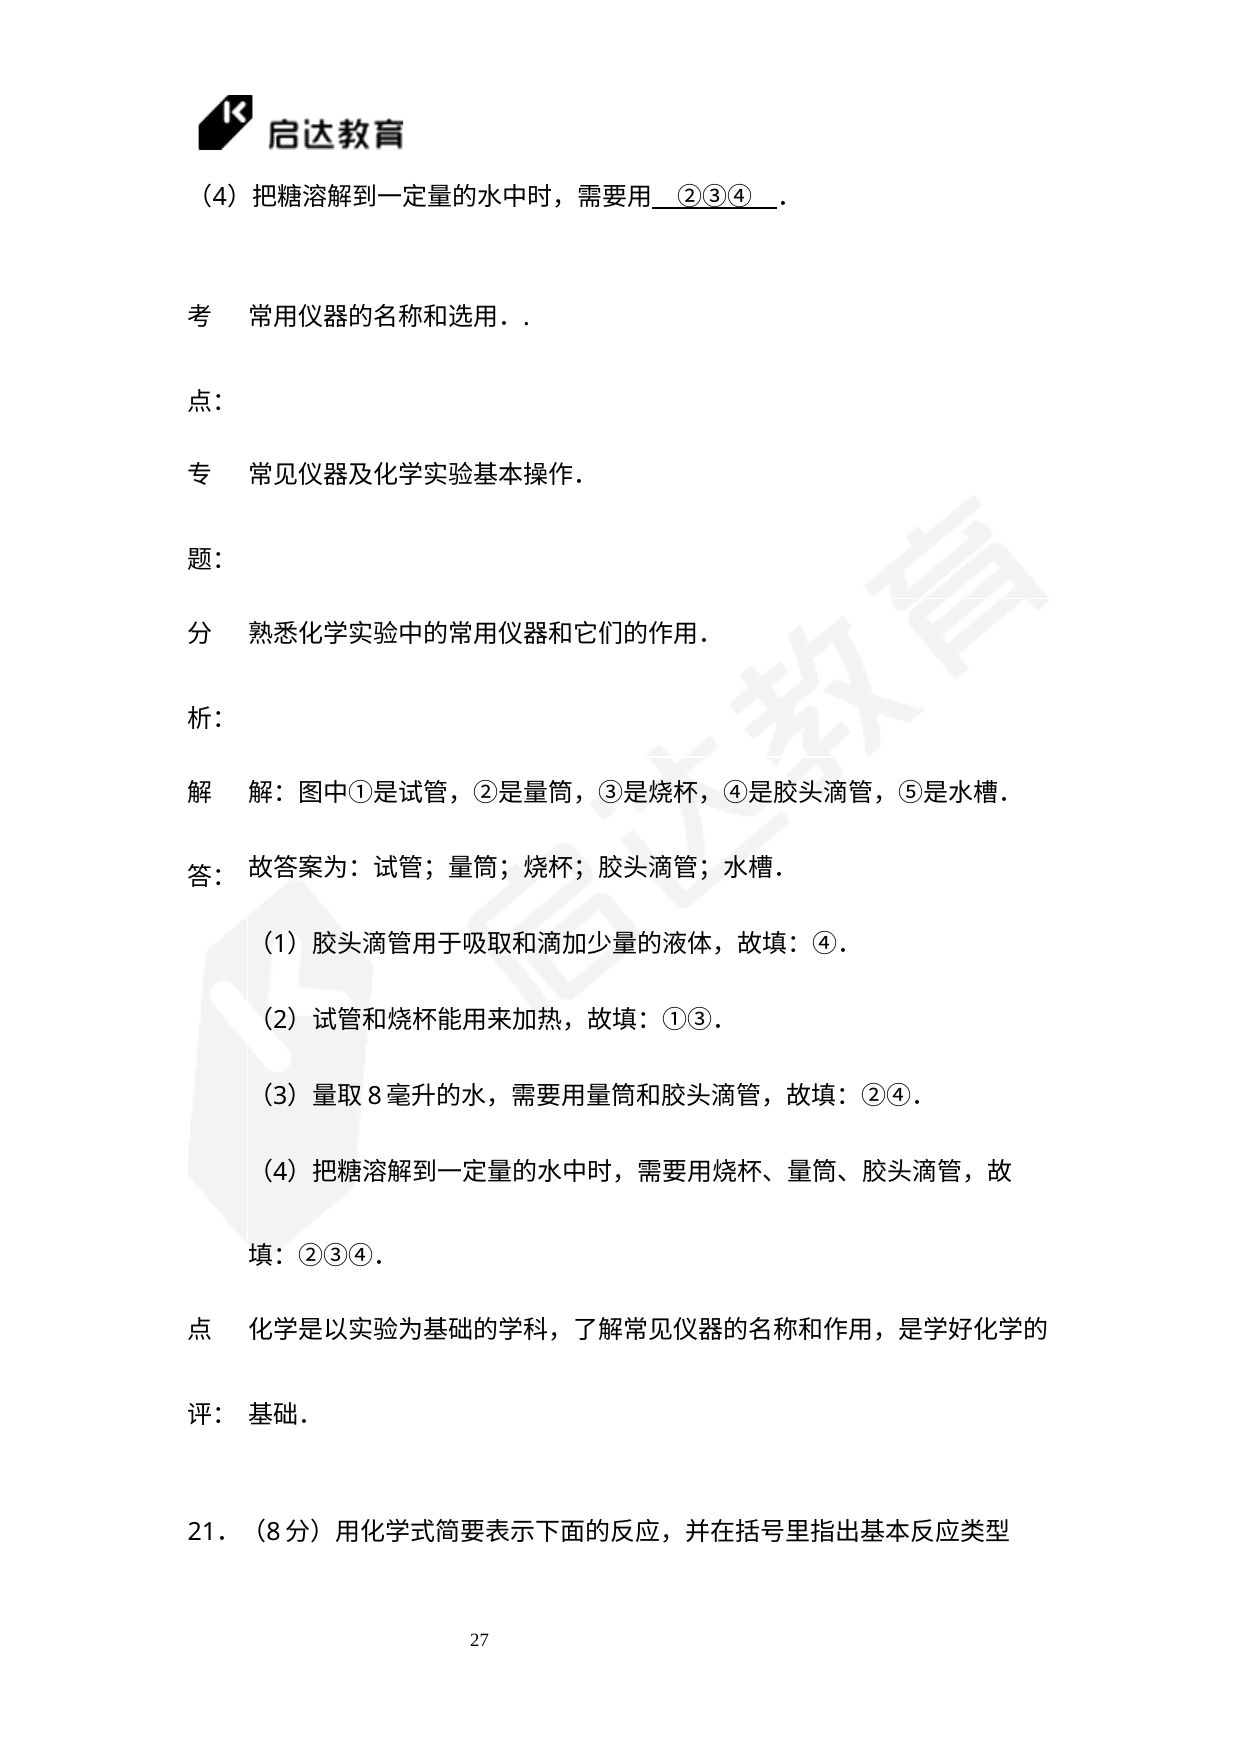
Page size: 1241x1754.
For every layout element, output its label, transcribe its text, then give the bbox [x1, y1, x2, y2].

table_cell 常见仪器及化学实验基本操作． [248, 441, 1051, 598]
text （4）把糖溶解到一定量的水中时，需要用 ②③④ ． [187, 162, 1053, 227]
table_cell 化学是以实验为基础的学科，了解常见仪器的名称和作用，是学好化学的基础． [248, 1296, 1051, 1452]
table_header 考点： [187, 282, 247, 439]
table_cell 分析： [187, 599, 247, 756]
table_cell 解答： [187, 758, 247, 1294]
table_header 常用仪器的名称和选用．. [248, 282, 1051, 439]
table_cell 专题： [187, 441, 247, 598]
table_cell 熟悉化学实验中的常用仪器和它们的作用． [248, 599, 1051, 756]
picture [198, 95, 404, 150]
table_cell 点评： [187, 1296, 247, 1452]
text 21．（8分）用化学式简要表示下面的反应，并在括号里指出基本反应类型（化合反应或分解反应）： [187, 1497, 1053, 1562]
table_cell 解：图中①是试管，②是量筒，③是烧杯，④是胶头滴管，⑤是水槽． 故答案为：试管；量筒；烧杯；胶头滴管；水槽． （1）胶头滴管用于吸取和滴加少量的液体，故填：④． （2）试管和烧杯能用来加热，故填：①③． （3）量取8毫升的水，需要用量筒和胶头滴管，故填：②④． （4）把糖溶解到一定量的水中时，需要用烧杯、量筒、胶头滴管，故填：②③④． [248, 758, 1051, 1294]
